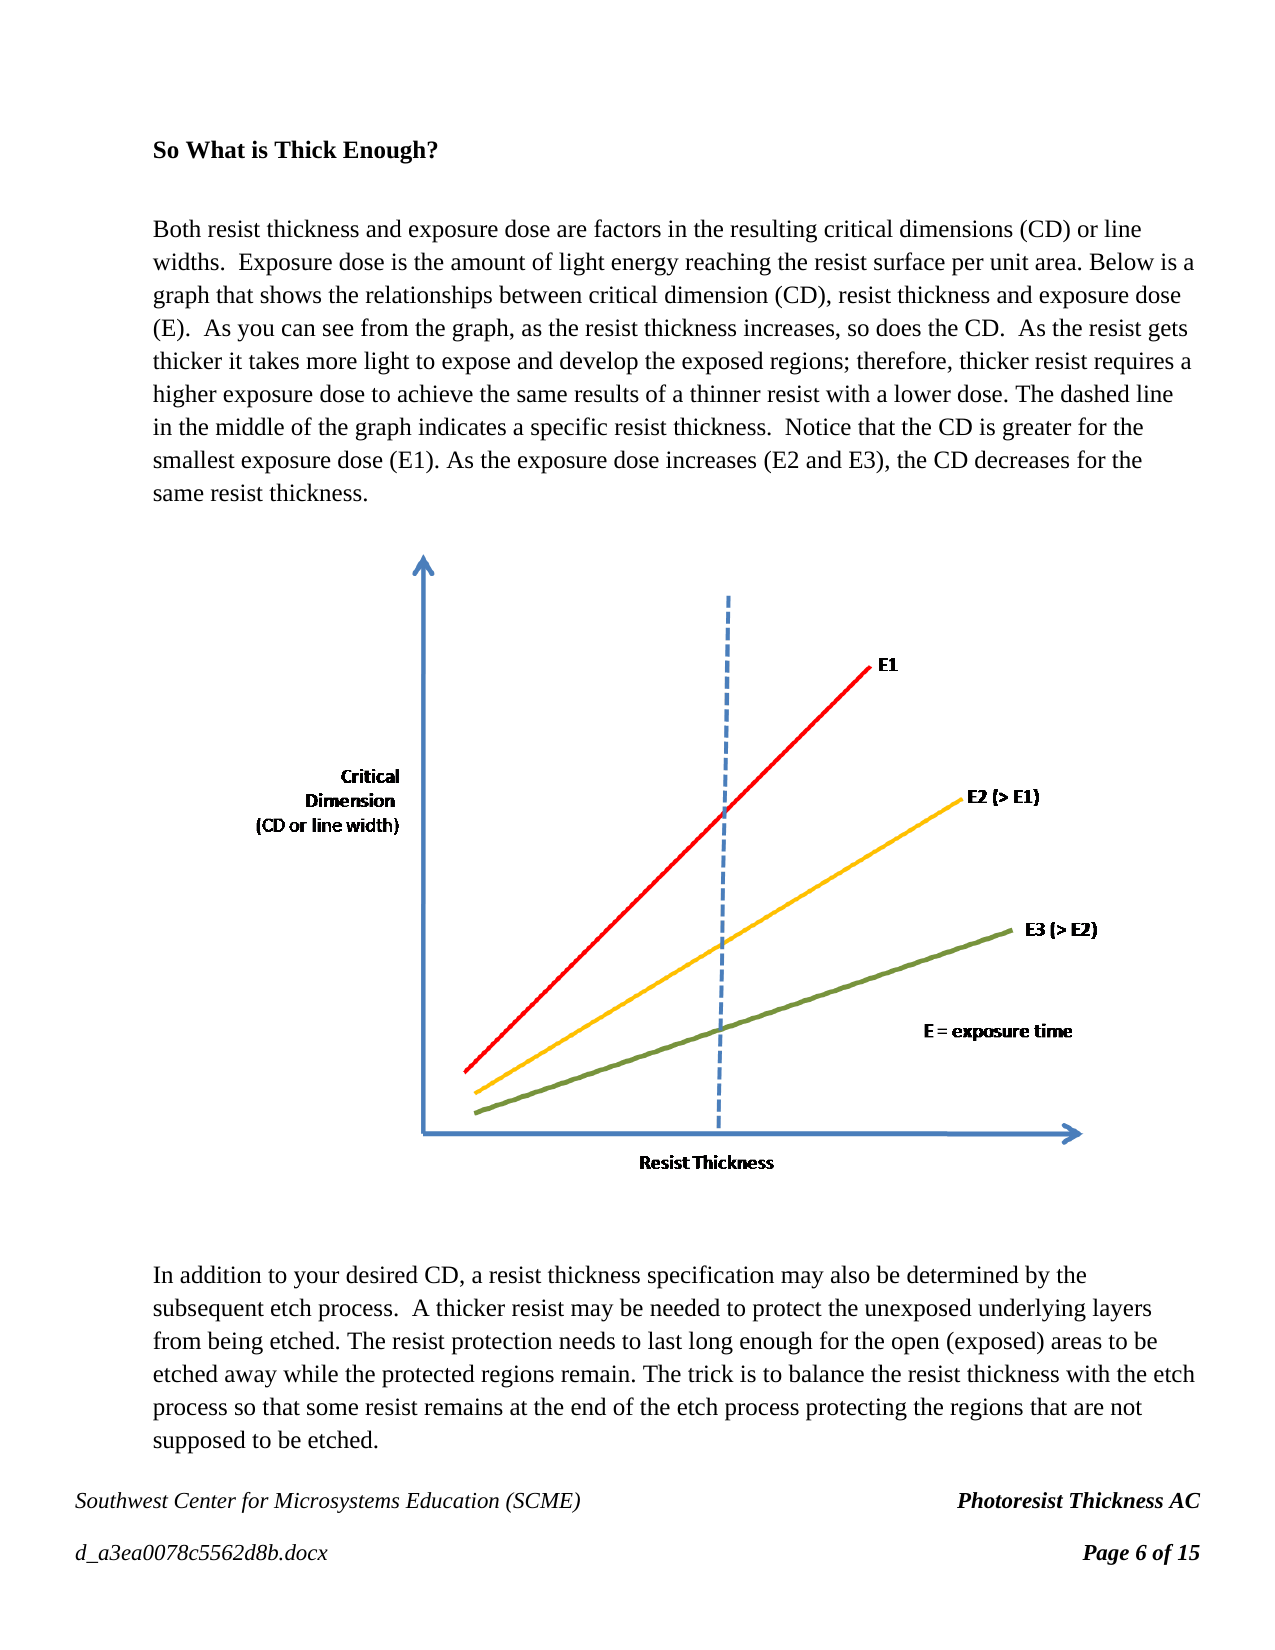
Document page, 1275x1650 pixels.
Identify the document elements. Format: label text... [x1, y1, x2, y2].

table_cell So What is Thick Enough? Both resist thickness and exposure dose are factors in the resulting critical dimensions (CD) or line widths. Exposure dose is the amount of light energy reaching the resist surface per unit area. Below is a graph that shows the relationships between critical dimension (CD), resist thickness and exposure dose (E). As you can see from the graph, as the resist thickness increases, so does the CD. As the resist gets thicker it takes more light to expose and develop the exposed regions; therefore, thicker resist requires a higher exposure dose to achieve the same results of a thinner resist with a lower dose. The dashed line in the middle of the graph indicates a specific resist thickness. Notice that the CD is greater for the smallest exposure dose (E1). As the exposure dose increases (E2 and E3), the CD decreases for the same resist thickness. In addition to your desired CD, a resist thickness specification may also be determined by the subsequent etch process. A thicker resist may be needed to protect the unexposed underlying layers from being etched. The resist protection needs to last long enough for the open (exposed) areas to be etched away while the protected regions remain. The trick is to balance the resist thickness with the etch process so that some resist remains at the end of the etch process protecting the regions that are not supposed to be etched. Now it’s your turn. Complete the following activities to further enhance your understanding of resist thickness criteria. [141, 129, 1209, 1488]
picture [239, 531, 1111, 1181]
